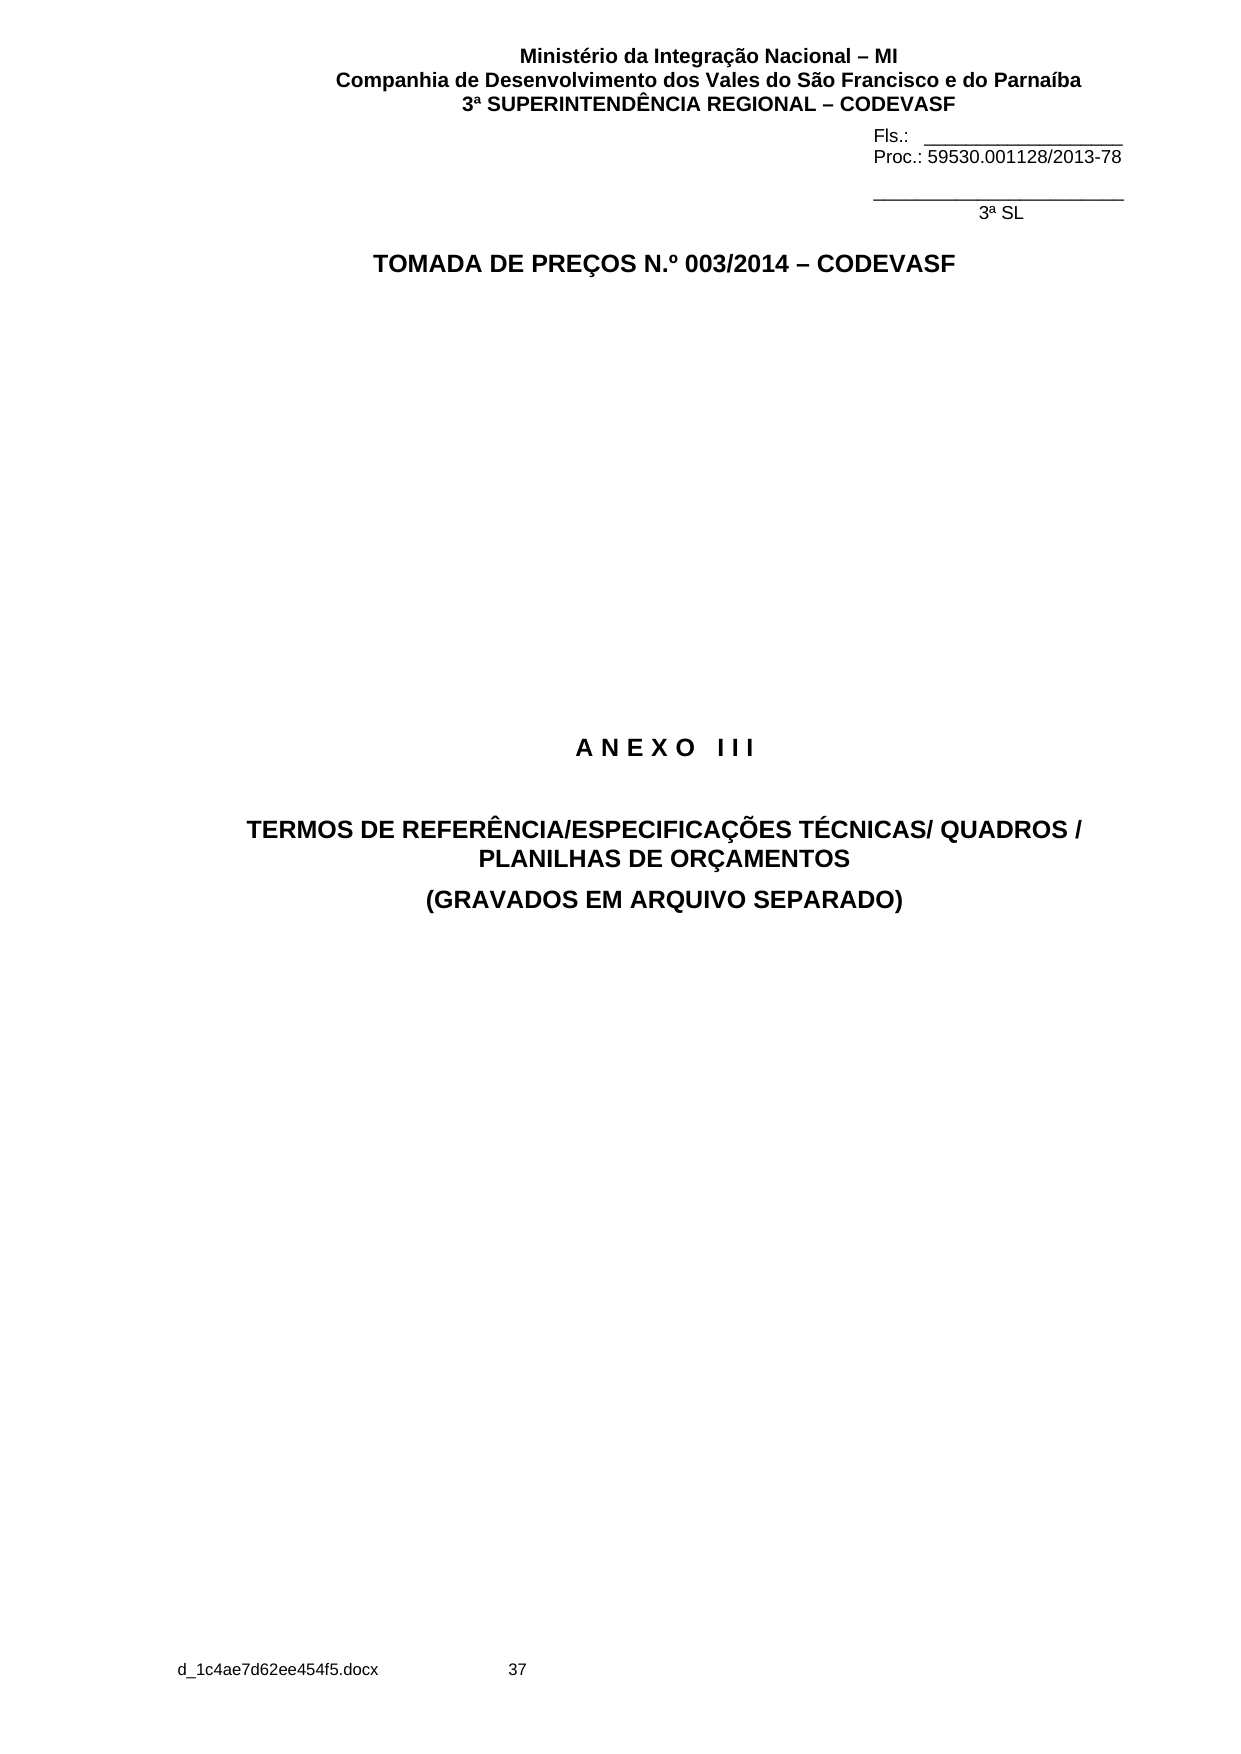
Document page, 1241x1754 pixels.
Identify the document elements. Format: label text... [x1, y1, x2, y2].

subtitle (GRAVADOS EM ARQUIVO SEPARADO)TOMADA DE PREÇOS N.º 003/2014 – CODEVASF [177, 885, 1152, 914]
text ANEXO III [177, 733, 1152, 762]
subtitle TOMADA DE PREÇOS N.º 003/2014 – CODEVASF [177, 248, 1152, 277]
text TERMOS DE REFERÊNCIA/ESPECIFICAÇÕES TÉCNICAS/ QUADROS / PLANILHAS DE ORÇAMENTOS [177, 815, 1152, 873]
